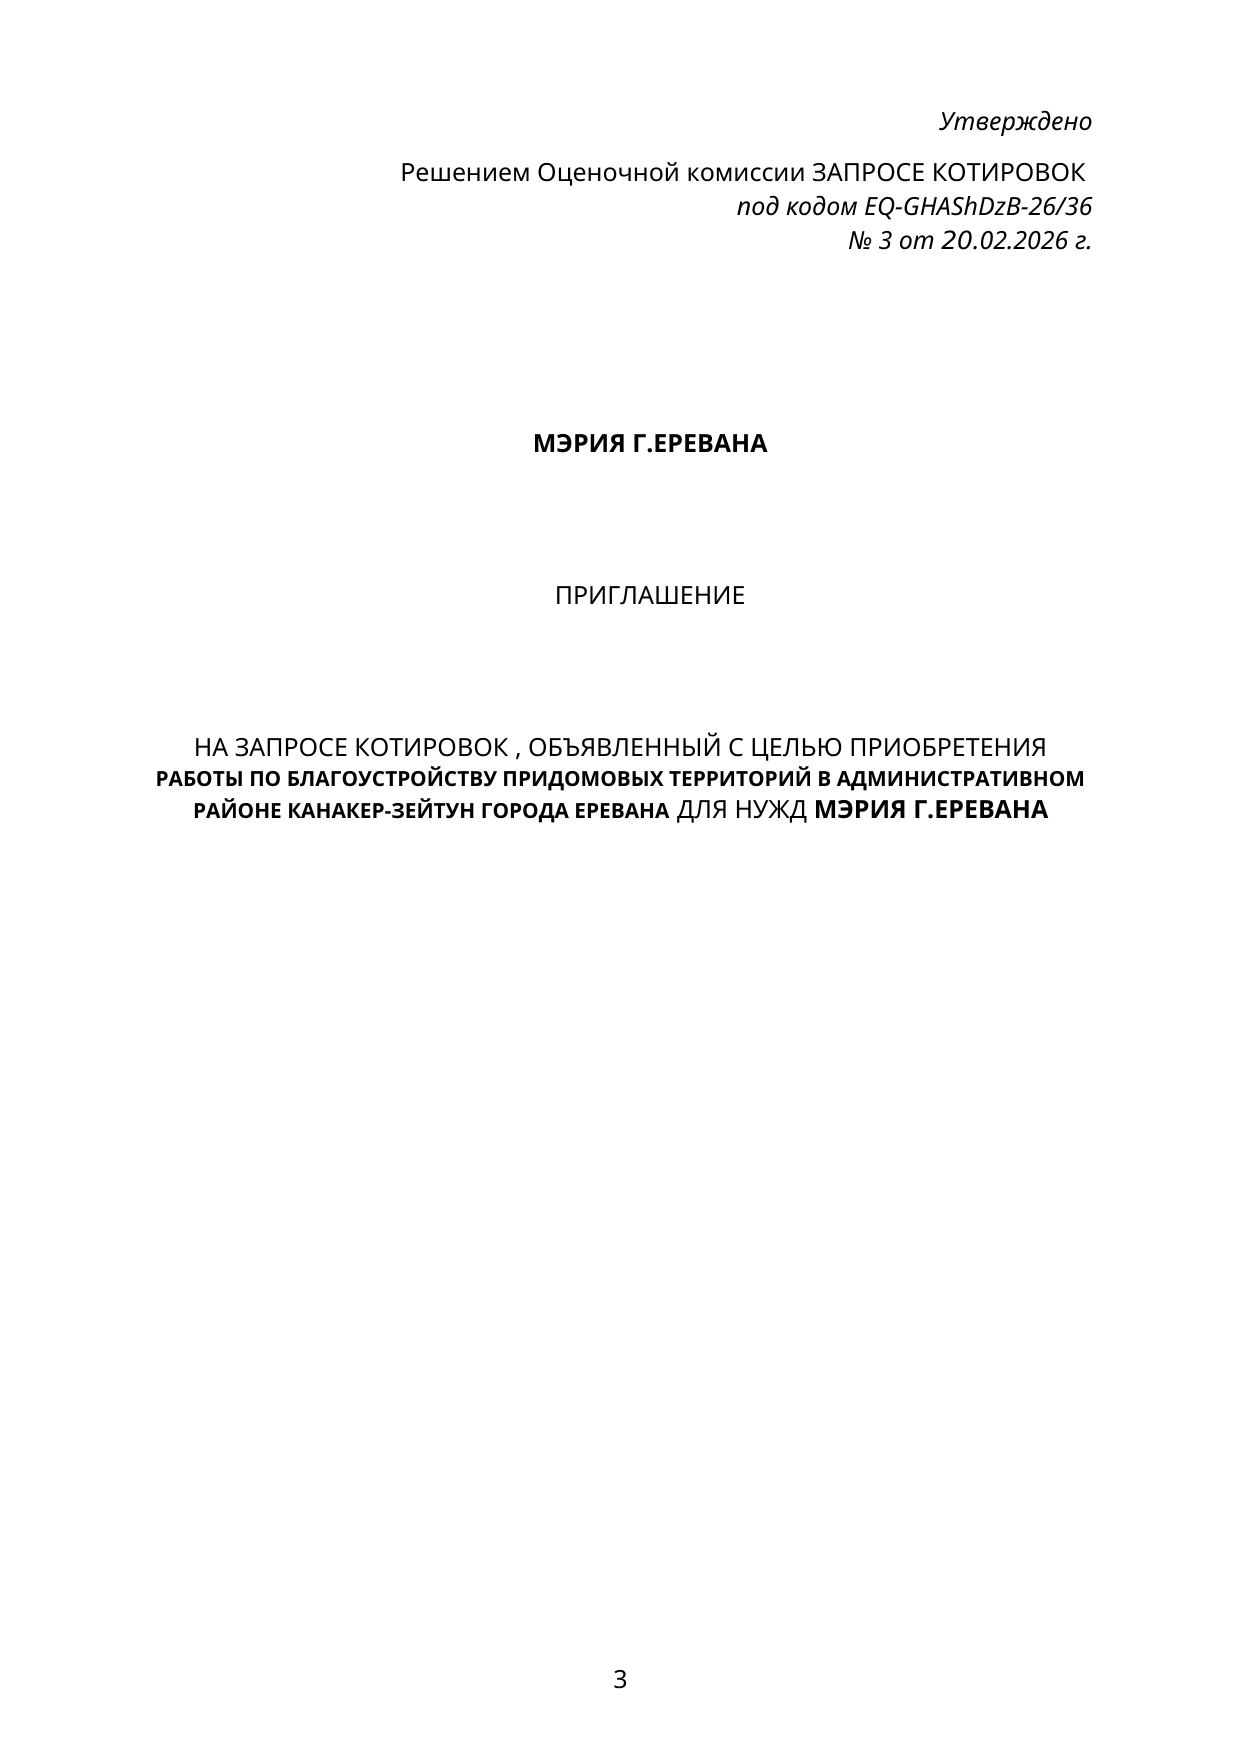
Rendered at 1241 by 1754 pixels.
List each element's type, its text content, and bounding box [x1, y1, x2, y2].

text Утверждено [148, 103, 1092, 137]
text ПРИГЛАШЕНИЕ [148, 577, 1093, 611]
text Решением Оценочной комиссии ЗАПРОСЕ КОТИРОВОК под кодом EQ-GHAShDzB-26/36 № 3 от 20.02.2026 г. [148, 154, 1092, 256]
text МЭРИЯ Г.ЕРЕВАНА [148, 425, 1093, 459]
text НА ЗАПРОСЕ КОТИРОВОК , ОБЪЯВЛЕННЫЙ С ЦЕЛЬЮ ПРИОБРЕТЕНИЯ РАБОТЫ ПО БЛАГОУСТРОЙСТВУ ПРИДОМОВЫХ ТЕРРИТОРИЙ В АДМИНИСТРАТИВНОМ РАЙОНЕ КАНАКЕР-ЗЕЙТУН ГОРОДА ЕРЕВАНА ДЛЯ НУЖД МЭРИЯ Г.ЕРЕВАНА [148, 729, 1093, 826]
